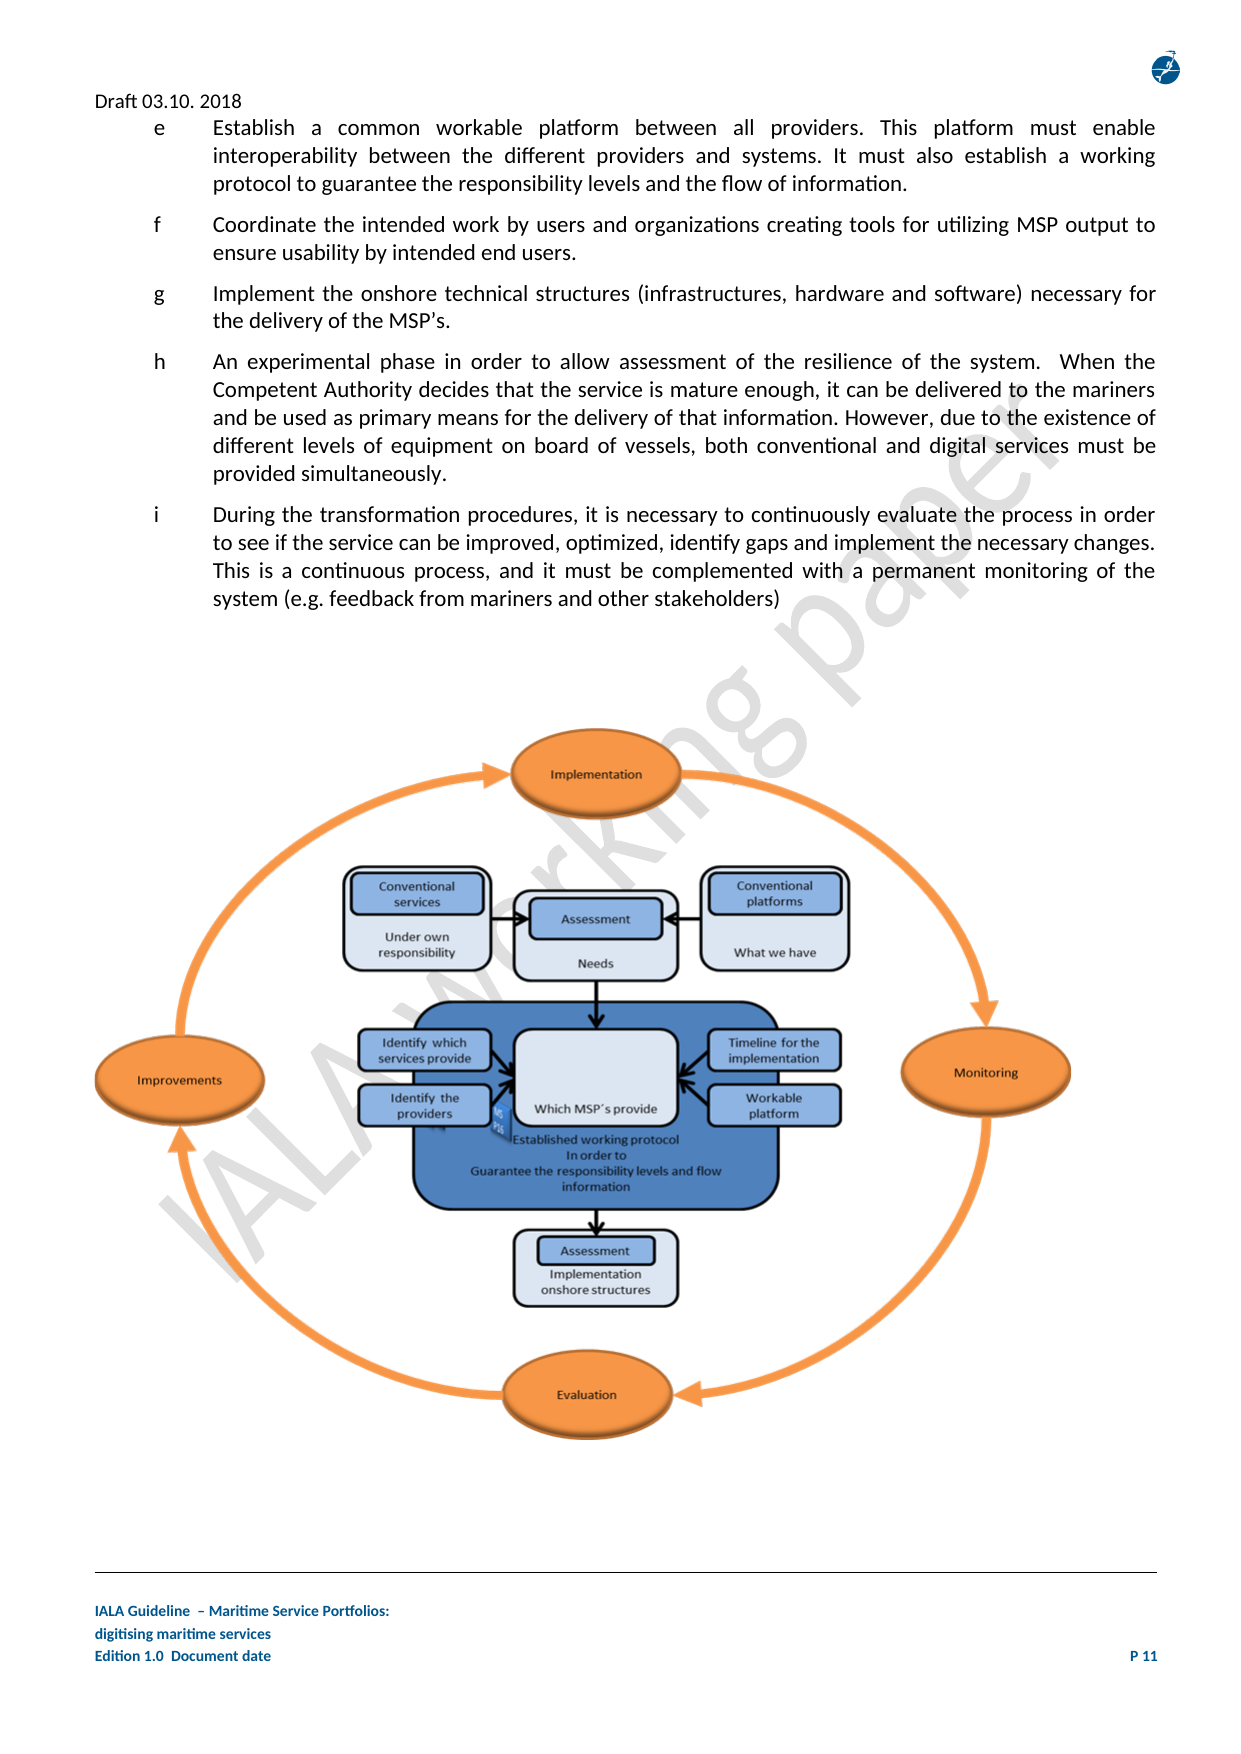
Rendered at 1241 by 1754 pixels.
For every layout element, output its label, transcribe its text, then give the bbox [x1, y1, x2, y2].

list Coordinate the intended work by users and organizations creating tools for utilizing MSP output to ensure usability by intended end users. [153, 210, 1157, 266]
list Establish a common workable platform between all providers. This platform must enable interoperability between the different providers and systems. It must also establish a working protocol to guarantee the responsibility levels and the flow of information. [153, 113, 1157, 198]
picture [94, 665, 1072, 1440]
list An experimental phase in order to allow assessment of the resilience of the system. When the Competent Authority decides that the service is mature enough, it can be delivered to the mariners and be used as primary means for the delivery of that information. However, due to the existence of different levels of equipment on board of vessels, both conventional and digital services must be provided simultaneously. [153, 347, 1157, 487]
picture [1120, 0, 1239, 119]
list Implement the onshore technical structures (infrastructures, hardware and software) necessary for the delivery of the MSP’s. [153, 279, 1157, 335]
list During the transformation procedures, it is necessary to continuously evaluate the process in order to see if the service can be improved, optimized, identify gaps and implement the necessary changes. This is a continuous process, and it must be complemented with a permanent monitoring of the system (e.g. feedback from mariners and other stakeholders) [153, 500, 1157, 612]
